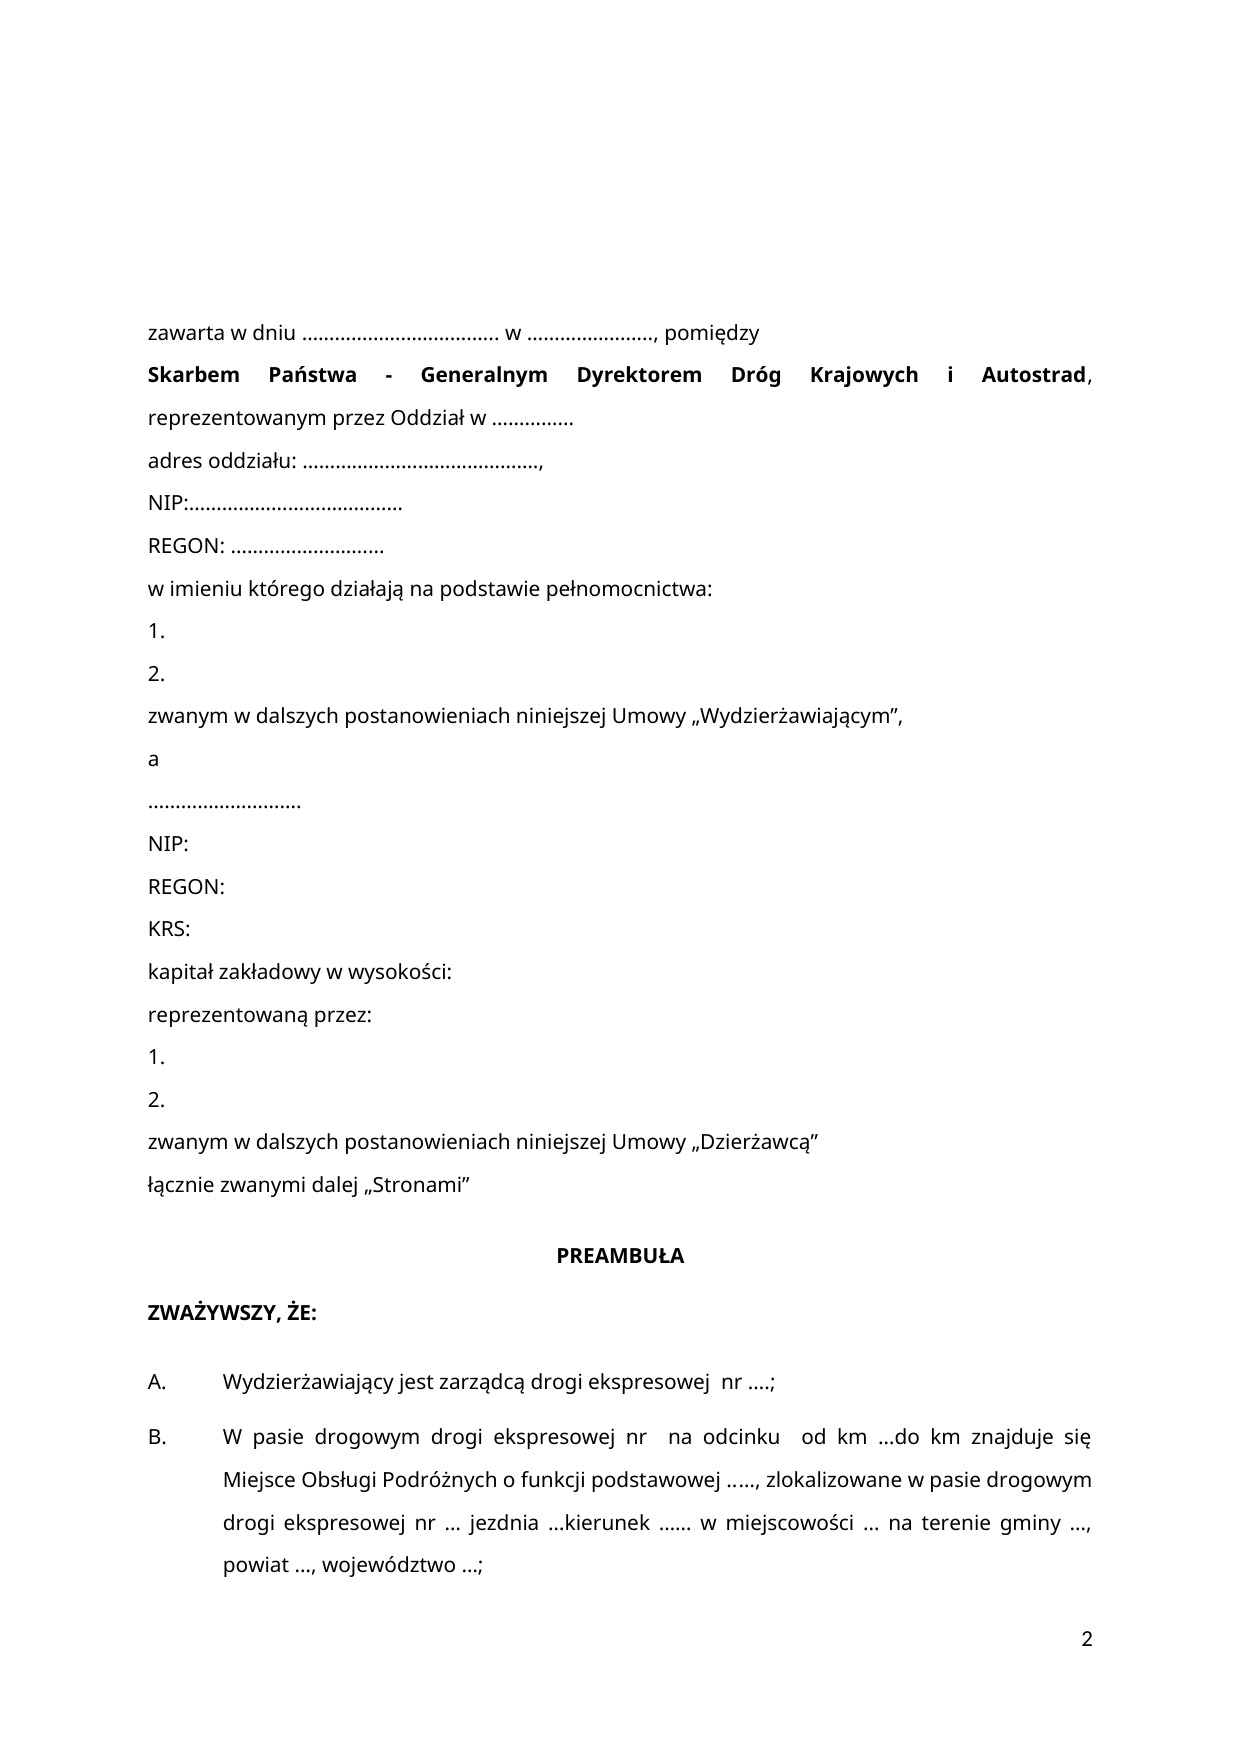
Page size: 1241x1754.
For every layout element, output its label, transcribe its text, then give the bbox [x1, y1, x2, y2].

text REGON: …………………….... [148, 531, 1093, 559]
text zwanym w dalszych postanowieniach niniejszej Umowy „Wydzierżawiającym”, [148, 701, 1093, 730]
text zwanym w dalszych postanowieniach niniejszej Umowy „Dzierżawcą” [148, 1127, 1093, 1156]
text 1. [148, 1042, 1093, 1071]
text 2. [148, 659, 1093, 687]
text adres oddziału: ……………………………………., [148, 446, 1093, 474]
text PREAMBUŁA [148, 1241, 1093, 1269]
text kapitał zakładowy w wysokości: [148, 957, 1093, 986]
text 2. [148, 1085, 1093, 1113]
text NIP: [148, 829, 1093, 858]
text a [148, 744, 1093, 772]
text 1. [148, 616, 1093, 645]
text REGON: [148, 872, 1093, 900]
text KRS: [148, 914, 1093, 943]
text w imieniu którego działają na podstawie pełnomocnictwa: [148, 574, 1093, 602]
text Skarbem Państwa - Generalnym Dyrektorem Dróg Krajowych i Autostrad, reprezentowanym przez Oddział w …………... [148, 361, 1093, 432]
list W pasie drogowym drogi ekspresowej nr na odcinku od km …do km znajduje się Miejsce Obsługi Podróżnych o funkcji podstawowej ..…, zlokalizowane w pasie drogowym drogi ekspresowej nr … jezdnia …kierunek …… w miejscowości … na terenie gminy …, powiat …, województwo …; [148, 1422, 1093, 1579]
text NIP:………………………………… [148, 488, 1093, 517]
text ………………………. [148, 787, 1093, 815]
text zawarta w dniu ………………………….….. w ………………….., pomiędzy [148, 318, 1093, 346]
text ZWAŻYWSZY, ŻE: [148, 1298, 1093, 1326]
text łącznie zwanymi dalej „Stronami” [148, 1170, 1093, 1198]
list Wydzierżawiający jest zarządcą drogi ekspresowej nr ….; [148, 1367, 1093, 1396]
text reprezentowaną przez: [148, 1000, 1093, 1028]
